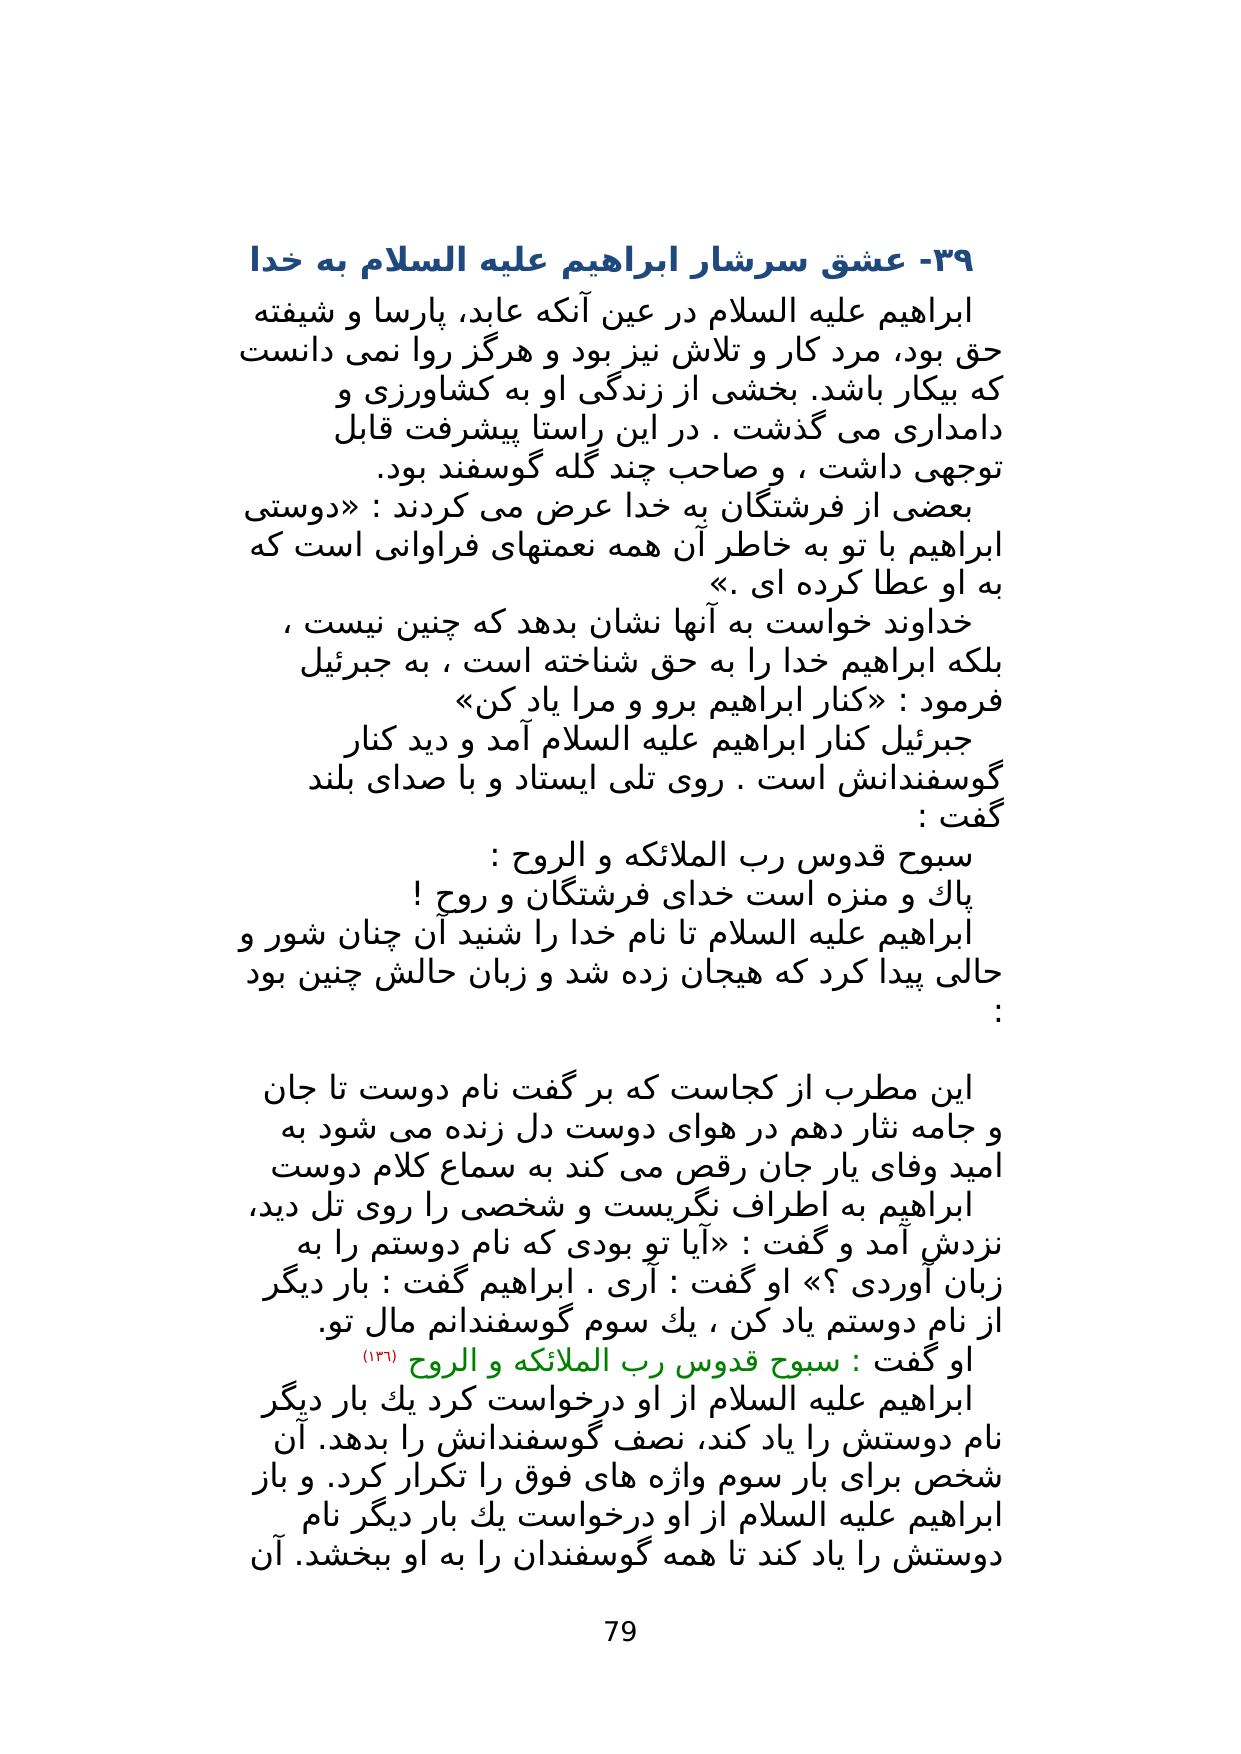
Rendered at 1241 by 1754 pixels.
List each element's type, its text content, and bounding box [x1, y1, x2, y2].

text بعضى از فرشتگان به خدا عرض مى كردند : «دوستى ابراهيم با تو به خاطر آن همه نعمتهاى فراوانى است كه به او عطا كرده اى .» [236, 486, 1004, 603]
text پاك و منزه است خداى فرشتگان و روح ! [236, 875, 1004, 913]
text اين مطرب از كجاست كه بر گفت نام دوست تا جان و جامه نثار دهم در هواى دوست دل زنده مى شود به اميد وفاى يار جان رقص مى كند به سماع كلام دوست [236, 1068, 1004, 1185]
text او گفت : سبوح قدوس رب الملائكه و الروح (١٣٦) [236, 1340, 1004, 1379]
text ابراهيم به اطراف نگريست و شخصى را روى تل ديد، نزدش آمد و گفت : «آيا تو بودى كه نام دوستم را به زبان آوردى ؟» او گفت : آرى . ابراهيم گفت : بار ديگر از نام دوستم ياد كن ، يك سوم گوسفندانم مال تو. [236, 1185, 1004, 1340]
text ابراهيم عليه السلام در عين آنكه عابد، پارسا و شيفته حق بود، مرد كار و تلاش نيز بود و هرگز روا نمى دانست كه بيكار باشد. بخشى از زندگى او به كشاورزى و دامدارى مى گذشت . در اين راستا پيشرفت قابل توجهى داشت ، و صاحب چند گله گوسفند بود. [236, 292, 1004, 486]
text خداوند خواست به آنها نشان بدهد كه چنين نيست ، بلكه ابراهيم خدا را به حق شناخته است ، به جبرئيل فرمود : «كنار ابراهيم برو و مرا ياد كن» [236, 603, 1004, 719]
text سبوح قدوس رب الملائكه و الروح : [236, 836, 1004, 875]
subtitle ٣٩- عشق سرشار ابراهيم عليه السلام به خدا [236, 241, 1004, 279]
text ابراهيم عليه السلام تا نام خدا را شنيد آن چنان شور و حالى پيدا كرد كه هيجان زده شد و زبان حالش چنين بود : [236, 913, 1004, 1030]
text جبرئيل كنار ابراهيم عليه السلام آمد و ديد كنار گوسفندانش است . روى تلى ايستاد و با صداى بلند گفت : [236, 719, 1004, 836]
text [236, 1379, 1004, 1573]
